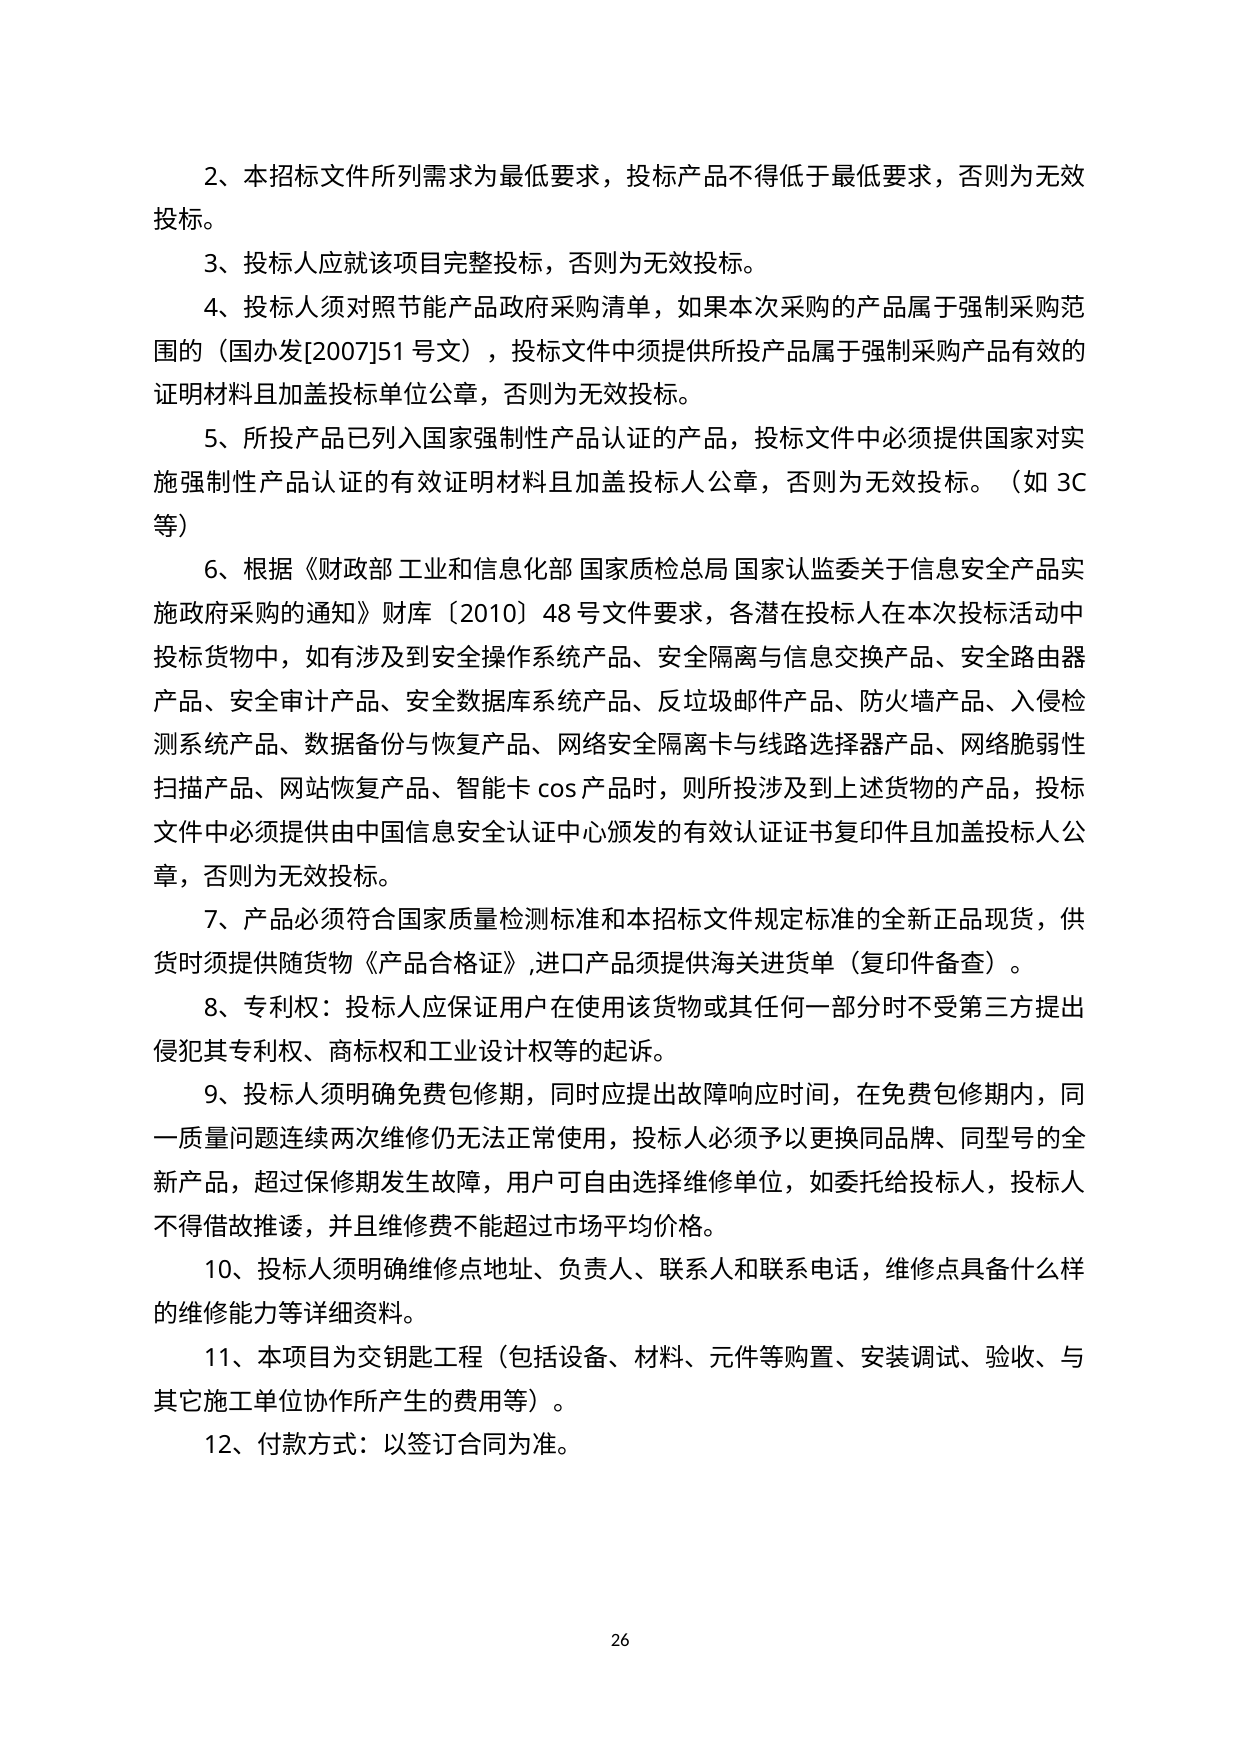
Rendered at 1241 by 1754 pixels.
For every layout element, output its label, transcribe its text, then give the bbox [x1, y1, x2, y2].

text 9、投标人须明确免费包修期，同时应提出故障响应时间，在免费包修期内，同一质量问题连续两次维修仍无法正常使用，投标人必须予以更换同品牌、同型号的全新产品，超过保修期发生故障，用户可自由选择维修单位，如委托给投标人，投标人不得借故推诿，并且维修费不能超过市场平均价格。 [153, 1069, 1087, 1244]
text 10、投标人须明确维修点地址、负责人、联系人和联系电话，维修点具备什么样的维修能力等详细资料。 [153, 1244, 1087, 1331]
text 7、产品必须符合国家质量检测标准和本招标文件规定标准的全新正品现货，供货时须提供随货物《产品合格证》,进口产品须提供海关进货单（复印件备查）。 [153, 894, 1087, 981]
text 12、付款方式：以签订合同为准。 [153, 1419, 1087, 1462]
text 2、本招标文件所列需求为最低要求，投标产品不得低于最低要求，否则为无效投标。 [153, 150, 1087, 237]
text 4、投标人须对照节能产品政府采购清单，如果本次采购的产品属于强制采购范围的（国办发[2007]51号文），投标文件中须提供所投产品属于强制采购产品有效的证明材料且加盖投标单位公章，否则为无效投标。 [153, 281, 1087, 412]
text 11、本项目为交钥匙工程（包括设备、材料、元件等购置、安装调试、验收、与其它施工单位协作所产生的费用等）。 [153, 1331, 1087, 1419]
text 3、投标人应就该项目完整投标，否则为无效投标。 [153, 237, 1087, 281]
text 6、根据《财政部 工业和信息化部 国家质检总局 国家认监委关于信息安全产品实施政府采购的通知》财库〔2010〕48号文件要求，各潜在投标人在本次投标活动中投标货物中，如有涉及到安全操作系统产品、安全隔离与信息交换产品、安全路由器产品、安全审计产品、安全数据库系统产品、反垃圾邮件产品、防火墙产品、入侵检测系统产品、数据备份与恢复产品、网络安全隔离卡与线路选择器产品、网络脆弱性扫描产品、网站恢复产品、智能卡cos产品时，则所投涉及到上述货物的产品，投标文件中必须提供由中国信息安全认证中心颁发的有效认证证书复印件且加盖投标人公章，否则为无效投标。 [153, 544, 1087, 894]
text 8、专利权：投标人应保证用户在使用该货物或其任何一部分时不受第三方提出侵犯其专利权、商标权和工业设计权等的起诉。 [153, 981, 1087, 1069]
text 5、所投产品已列入国家强制性产品认证的产品，投标文件中必须提供国家对实施强制性产品认证的有效证明材料且加盖投标人公章，否则为无效投标。（如3C等） [153, 412, 1087, 544]
